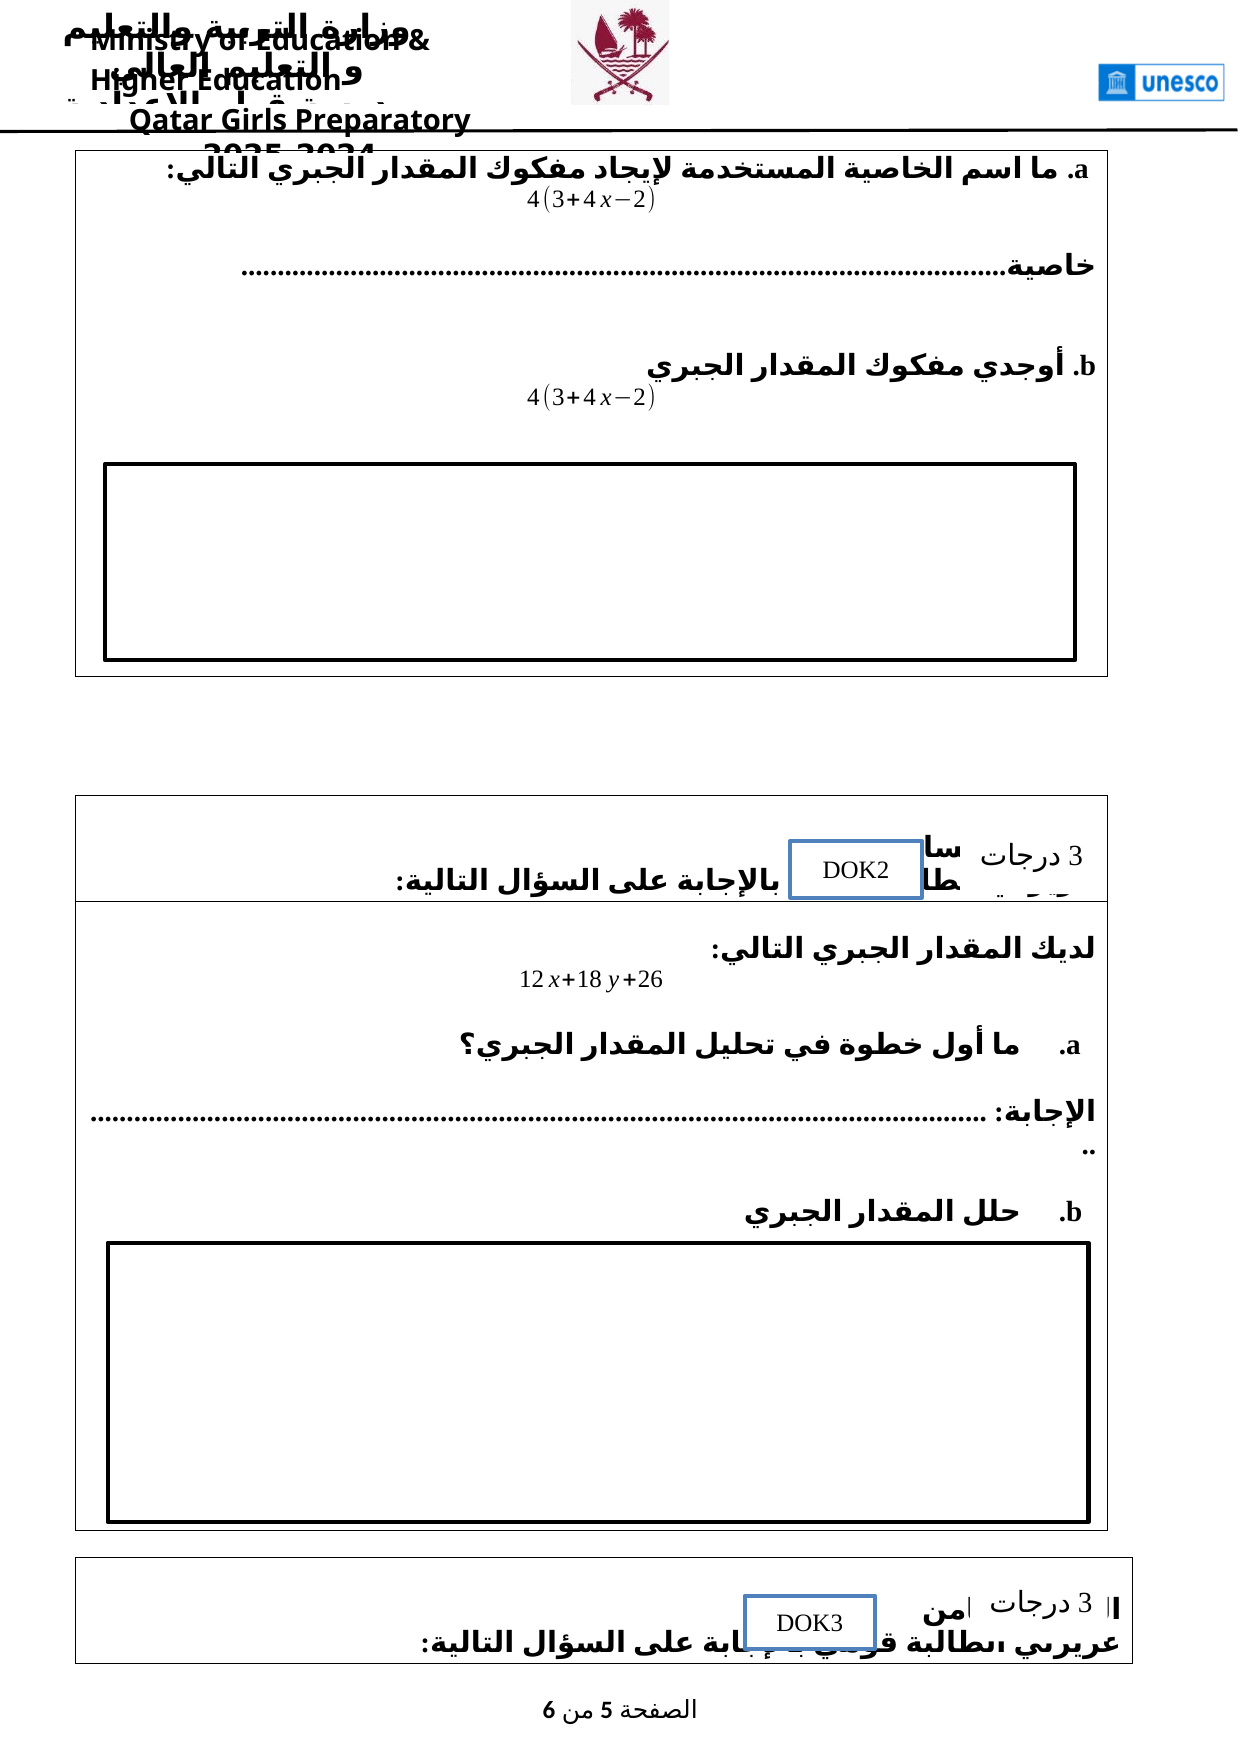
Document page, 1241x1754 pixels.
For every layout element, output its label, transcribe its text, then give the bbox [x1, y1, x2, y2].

table_header السؤال الثامن عزيزتي الطالبة قومي بالإجابة على السؤال التالية: [76, 1558, 1132, 1663]
table_cell لديك المقدار الجبري التالي: ما أول خطوة في تحليل المقدار الجبري؟ الإجابة: ............................................................................................................................. حلل المقدار الجبري [76, 902, 1107, 1530]
table_header السؤال السابع عزيزتي الطالبة قومي بالإجابة على السؤال التالية: [76, 796, 1107, 901]
table_cell a. ما اسم الخاصية المستخدمة لإيجاد مفكوك المقدار الجبري التالي: خاصية......................................................................................................... b. أوجدي مفكوك المقدار الجبري [76, 151, 1107, 676]
picture [570, 0, 670, 105]
picture [1097, 57, 1227, 109]
